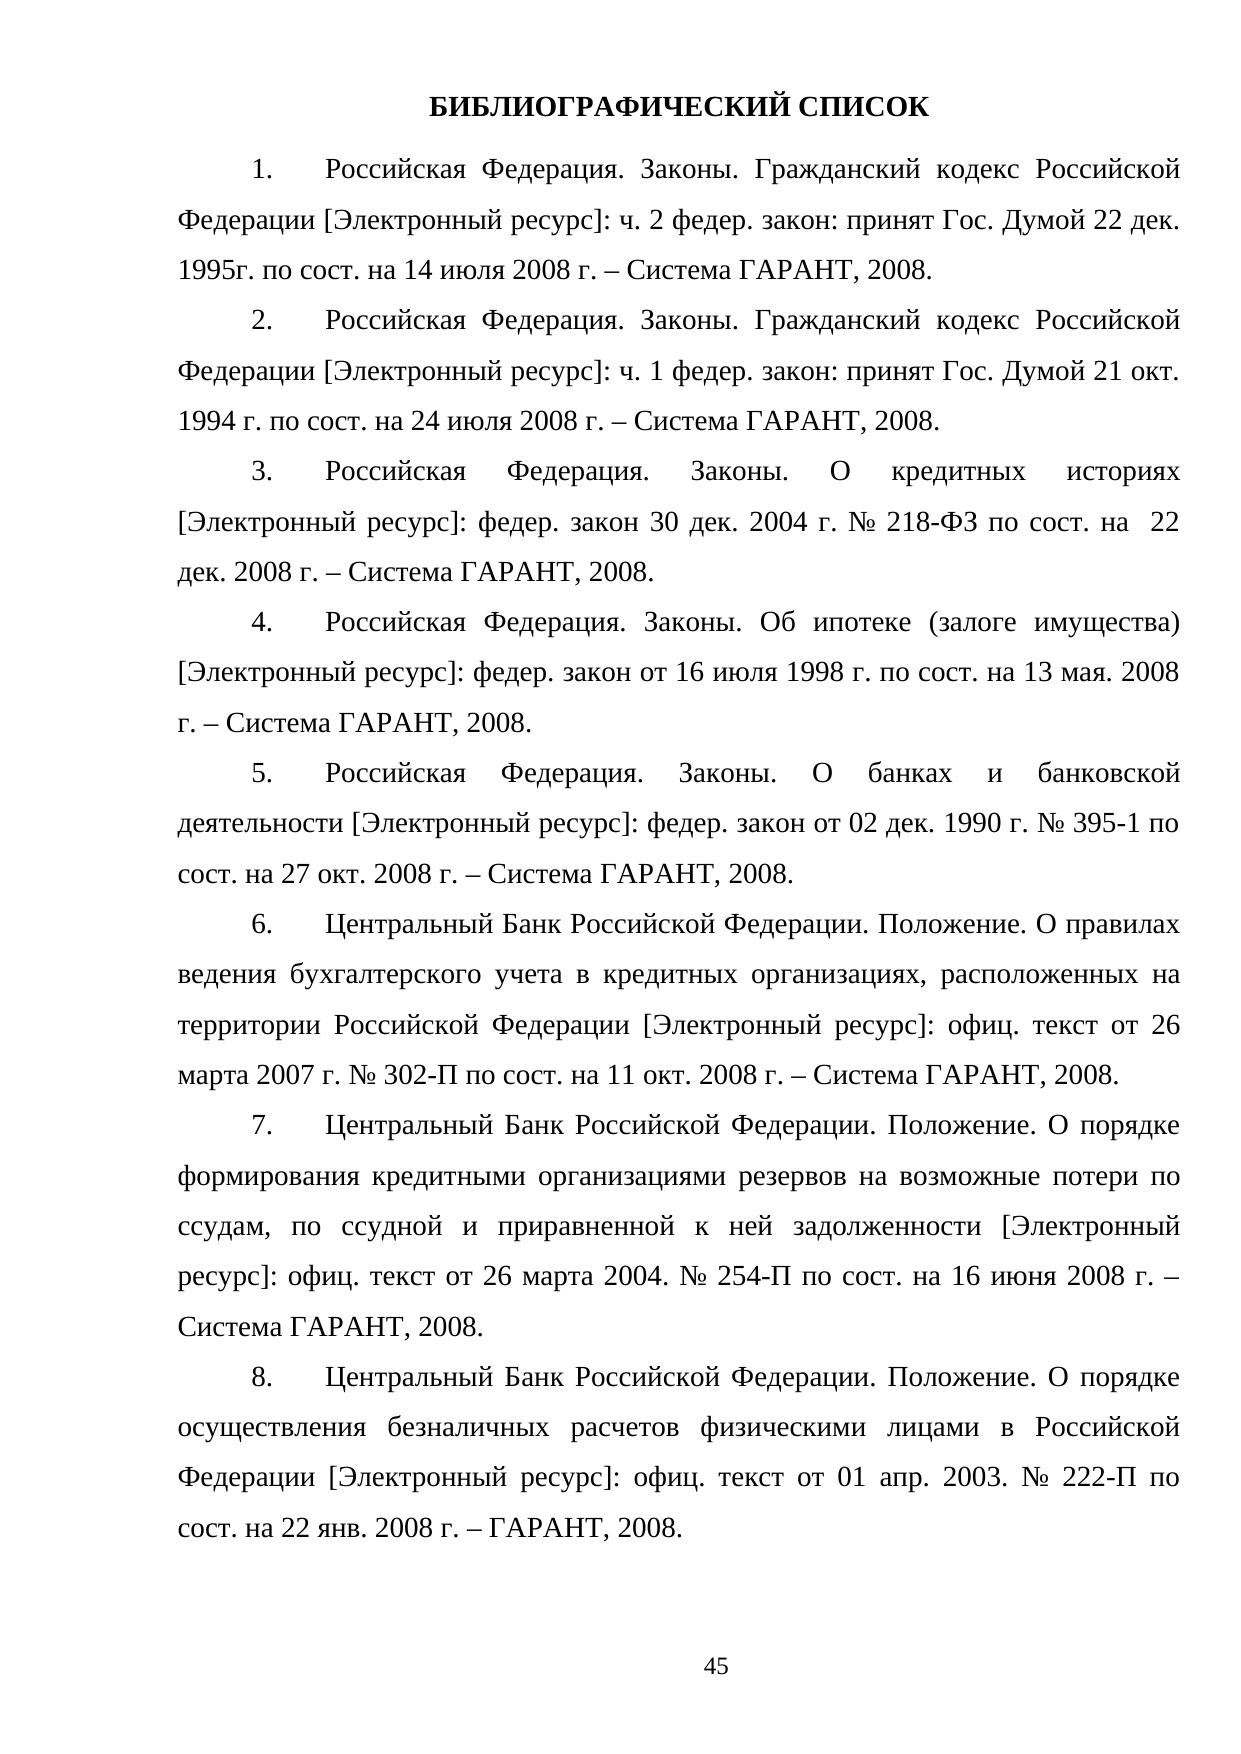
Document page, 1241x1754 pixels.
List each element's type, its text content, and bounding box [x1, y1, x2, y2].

list Центральный Банк Российской Федерации. Положение. О порядке осуществления безналичных расчетов физическими лицами в Российской Федерации [Электронный ресурс]: офиц. текст от 01 апр. 2003. № 222-П по сост. на 22 янв. . – ГАРАНТ, 2008. [177, 1359, 1181, 1543]
list Российская Федерация. Законы. О кредитных историях [Электронный ресурс]: федер. закон 30 дек. . № 218-ФЗ по сост. на 22 дек. . – Система ГАРАНТ, 2008. [177, 453, 1181, 587]
list Центральный Банк Российской Федерации. Положение. О порядке формирования кредитными организациями резервов на возможные потери по ссудам, по ссудной и приравненной к ней задолженности [Электронный ресурс]: офиц. текст от 26 марта 2004. № 254-П по сост. на 16 июня . – Система ГАРАНТ, 2008. [177, 1107, 1181, 1342]
list Российская Федерация. Законы. Об ипотеке (залоге имущества) [Электронный ресурс]: федер. закон от 16 июля . по сост. на 13 мая. . – Система ГАРАНТ, 2008. [177, 604, 1181, 738]
subtitle БИБЛИОГРАФИЧЕСКИЙ СПИСОК [177, 89, 1181, 122]
list Центральный Банк Российской Федерации. Положение. О правилах ведения бухгалтерского учета в кредитных организациях, расположенных на территории Российской Федерации [Электронный ресурс]: офиц. текст от 26 марта . № 302-П по сост. на 11 окт. . – Система ГАРАНТ, 2008. [177, 906, 1181, 1091]
list Российская Федерация. Законы. О банках и банковской деятельности [Электронный ресурс]: федер. закон от 02 дек. . № 395-1 по сост. на 27 окт. . – Система ГАРАНТ, 2008. [177, 755, 1181, 889]
list Российская Федерация. Законы. Гражданский кодекс Российской Федерации [Электронный ресурс]: ч. 1 федер. закон: принят Гос. Думой 21 окт. . по сост. на 24 июля . – Система ГАРАНТ, 2008. [177, 302, 1181, 437]
list Российская Федерация. Законы. Гражданский кодекс Российской Федерации [Электронный ресурс]: ч. 2 федер. закон: принят Гос. Думой 22 дек. 1995г. по сост. на 14 июля . – Система ГАРАНТ, 2008. [177, 151, 1181, 286]
